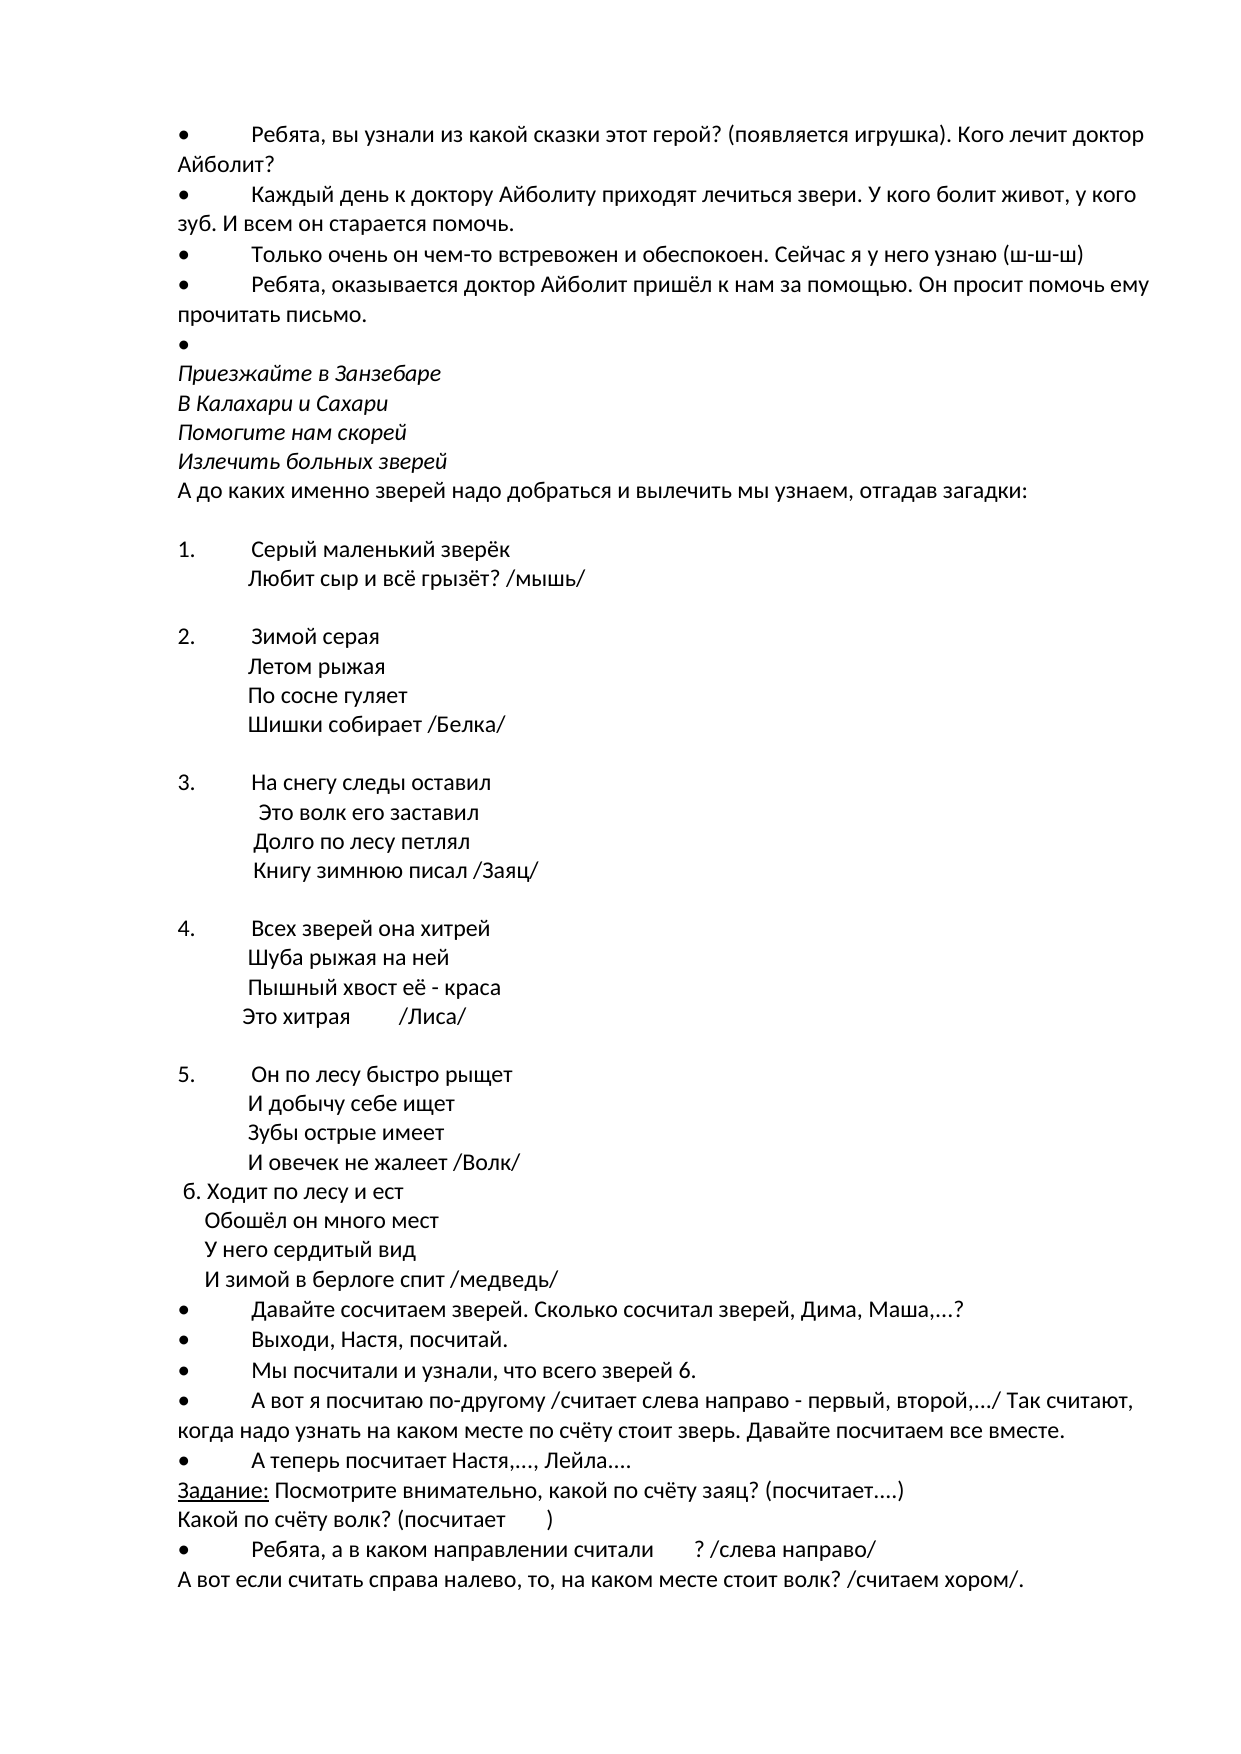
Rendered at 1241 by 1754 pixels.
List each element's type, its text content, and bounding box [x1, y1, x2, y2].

list А вот я посчитаю по-другому /считает слева направо - первый, второй,.../ Так считают, когда надо узнать на каком месте по счёту стоит зверь. Давайте посчитаем все вместе. [177, 1385, 1152, 1444]
text б. Ходит по лесу и ест [177, 1176, 1152, 1205]
text И добычу себе ищет [177, 1088, 1152, 1117]
text И зимой в берлоге спит /медведь/ [177, 1264, 1152, 1293]
text Приезжайте в Занзебаре [177, 358, 1152, 388]
text Летом рыжая [177, 651, 1152, 680]
text В Калахари и Сахари [177, 388, 1152, 417]
text И овечек не жалеет /Волк/ [177, 1147, 1152, 1176]
list Каждый день к доктору Айболиту приходят лечиться звери. У кого болит живот, у кого зуб. И всем он старается помочь. [177, 178, 1152, 238]
text Это волк его заставил [177, 797, 1152, 826]
text Шуба рыжая на ней [177, 942, 1152, 972]
list Только очень он чем-то встревожен и обеспокоен. Сейчас я у него узнаю (ш-ш-ш) [177, 238, 1152, 268]
list Выходи, Настя, посчитай. [177, 1324, 1152, 1354]
text Книгу зимнюю писал /Заяц/ [177, 855, 1152, 884]
text Какой по счёту волк? (посчитает ) [177, 1504, 1152, 1533]
text У него сердитый вид [177, 1234, 1152, 1264]
text Обошёл он много мест [177, 1205, 1152, 1234]
list Ребята, а в каком направлении считали ? /слева направо/ [177, 1533, 1152, 1564]
text Задание: Посмотрите внимательно, какой по счёту заяц? (посчитает....) [177, 1475, 1152, 1504]
text А до каких именно зверей надо добраться и вылечить мы узнаем, отгадав загадки: [177, 476, 1152, 505]
list А теперь посчитает Настя,..., Лейла.... [177, 1444, 1152, 1475]
text По сосне гуляет [177, 680, 1152, 709]
text Помогите нам скорей [177, 417, 1152, 446]
text Зубы острые имеет [177, 1117, 1152, 1147]
list Он по лесу быстро рыщет [177, 1059, 1152, 1088]
list Ребята, оказывается доктор Айболит пришёл к нам за помощью. Он просит помочь ему прочитать письмо. [177, 268, 1152, 328]
text Это хитрая /Лиса/ [177, 1001, 1152, 1030]
text Долго по лесу петлял [177, 826, 1152, 855]
text Пышный хвост её - краса [177, 972, 1152, 1001]
text А вот если считать справа налево, то, на каком месте стоит волк? /считаем хором/. [177, 1564, 1152, 1593]
list Давайте сосчитаем зверей. Сколько сосчитал зверей, Дима, Маша,...? [177, 1293, 1152, 1324]
list Всех зверей она хитрей [177, 913, 1152, 942]
list Мы посчитали и узнали, что всего зверей 6. [177, 1354, 1152, 1385]
text Излечить больных зверей [177, 446, 1152, 476]
text Шишки собирает /Белка/ [177, 709, 1152, 738]
list На снегу следы оставил [177, 767, 1152, 797]
list Серый маленький зверёк [177, 534, 1152, 563]
text Любит сыр и всё грызёт? /мышь/ [177, 563, 1152, 592]
list Зимой серая [177, 621, 1152, 651]
list Ребята, вы узнали из какой сказки этот герой? (появляется игрушка). Кого лечит доктор Айболит? [177, 118, 1152, 178]
